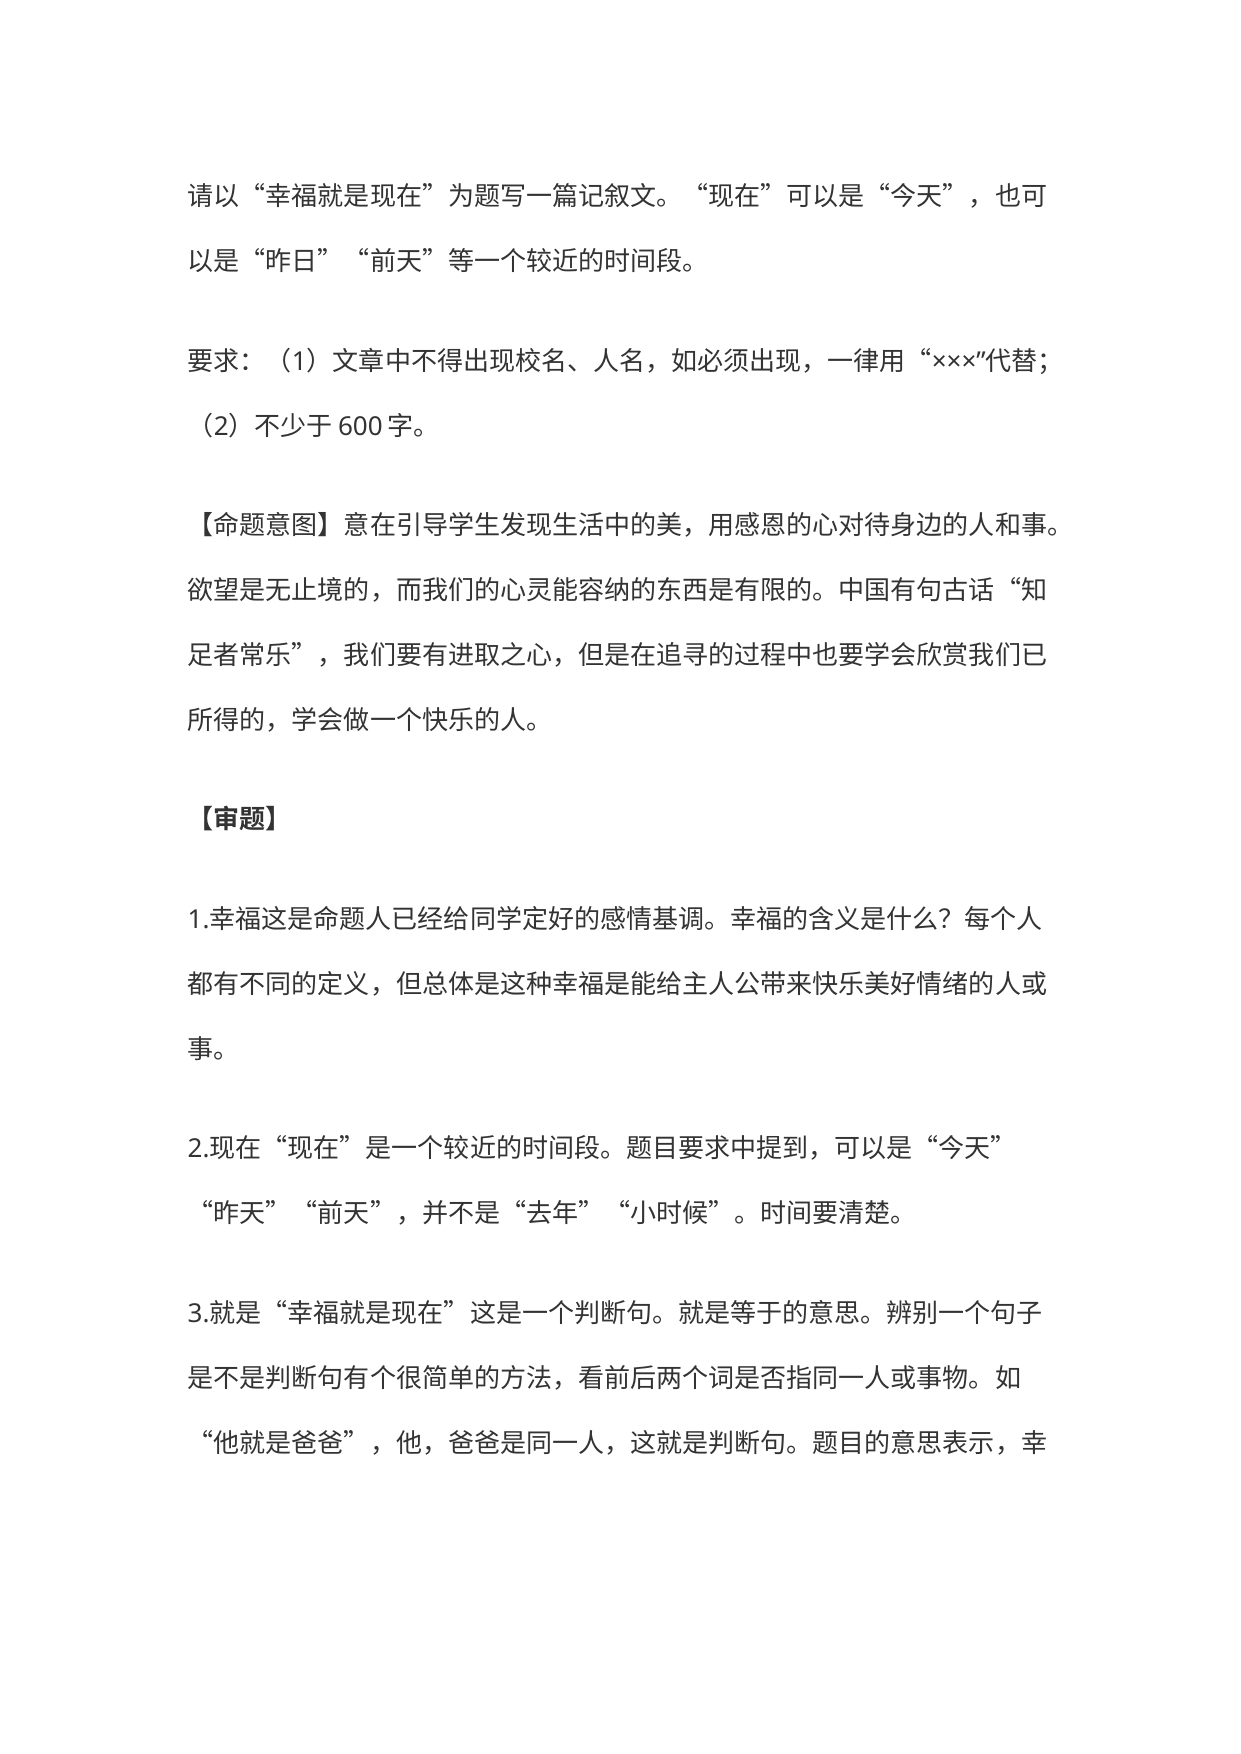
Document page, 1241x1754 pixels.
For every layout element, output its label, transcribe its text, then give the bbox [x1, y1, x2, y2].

text 1.幸福这是命题人已经给同学定好的感情基调。幸福的含义是什么？每个人都有不同的定义，但总体是这种幸福是能给主人公带来快乐美好情绪的人或事。 [187, 884, 1053, 1079]
text 【审题】 [187, 785, 1053, 850]
text 要求：（1）文章中不得出现校名、人名，如必须出现，一律用“×××”代替；（2）不少于600字。 [187, 326, 1053, 456]
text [187, 1278, 1053, 1473]
text 请以“幸福就是现在”为题写一篇记叙文。“现在”可以是“今天”，也可以是“昨日”“前天”等一个较近的时间段。 [187, 162, 1053, 292]
text 2.现在“现在”是一个较近的时间段。题目要求中提到，可以是“今天”“昨天”“前天”，并不是“去年”“小时候”。时间要清楚。 [187, 1114, 1053, 1244]
text 【命题意图】意在引导学生发现生活中的美，用感恩的心对待身边的人和事。欲望是无止境的，而我们的心灵能容纳的东西是有限的。中国有句古话“知足者常乐”，我们要有进取之心，但是在追寻的过程中也要学会欣赏我们已所得的，学会做一个快乐的人。 [187, 491, 1053, 751]
